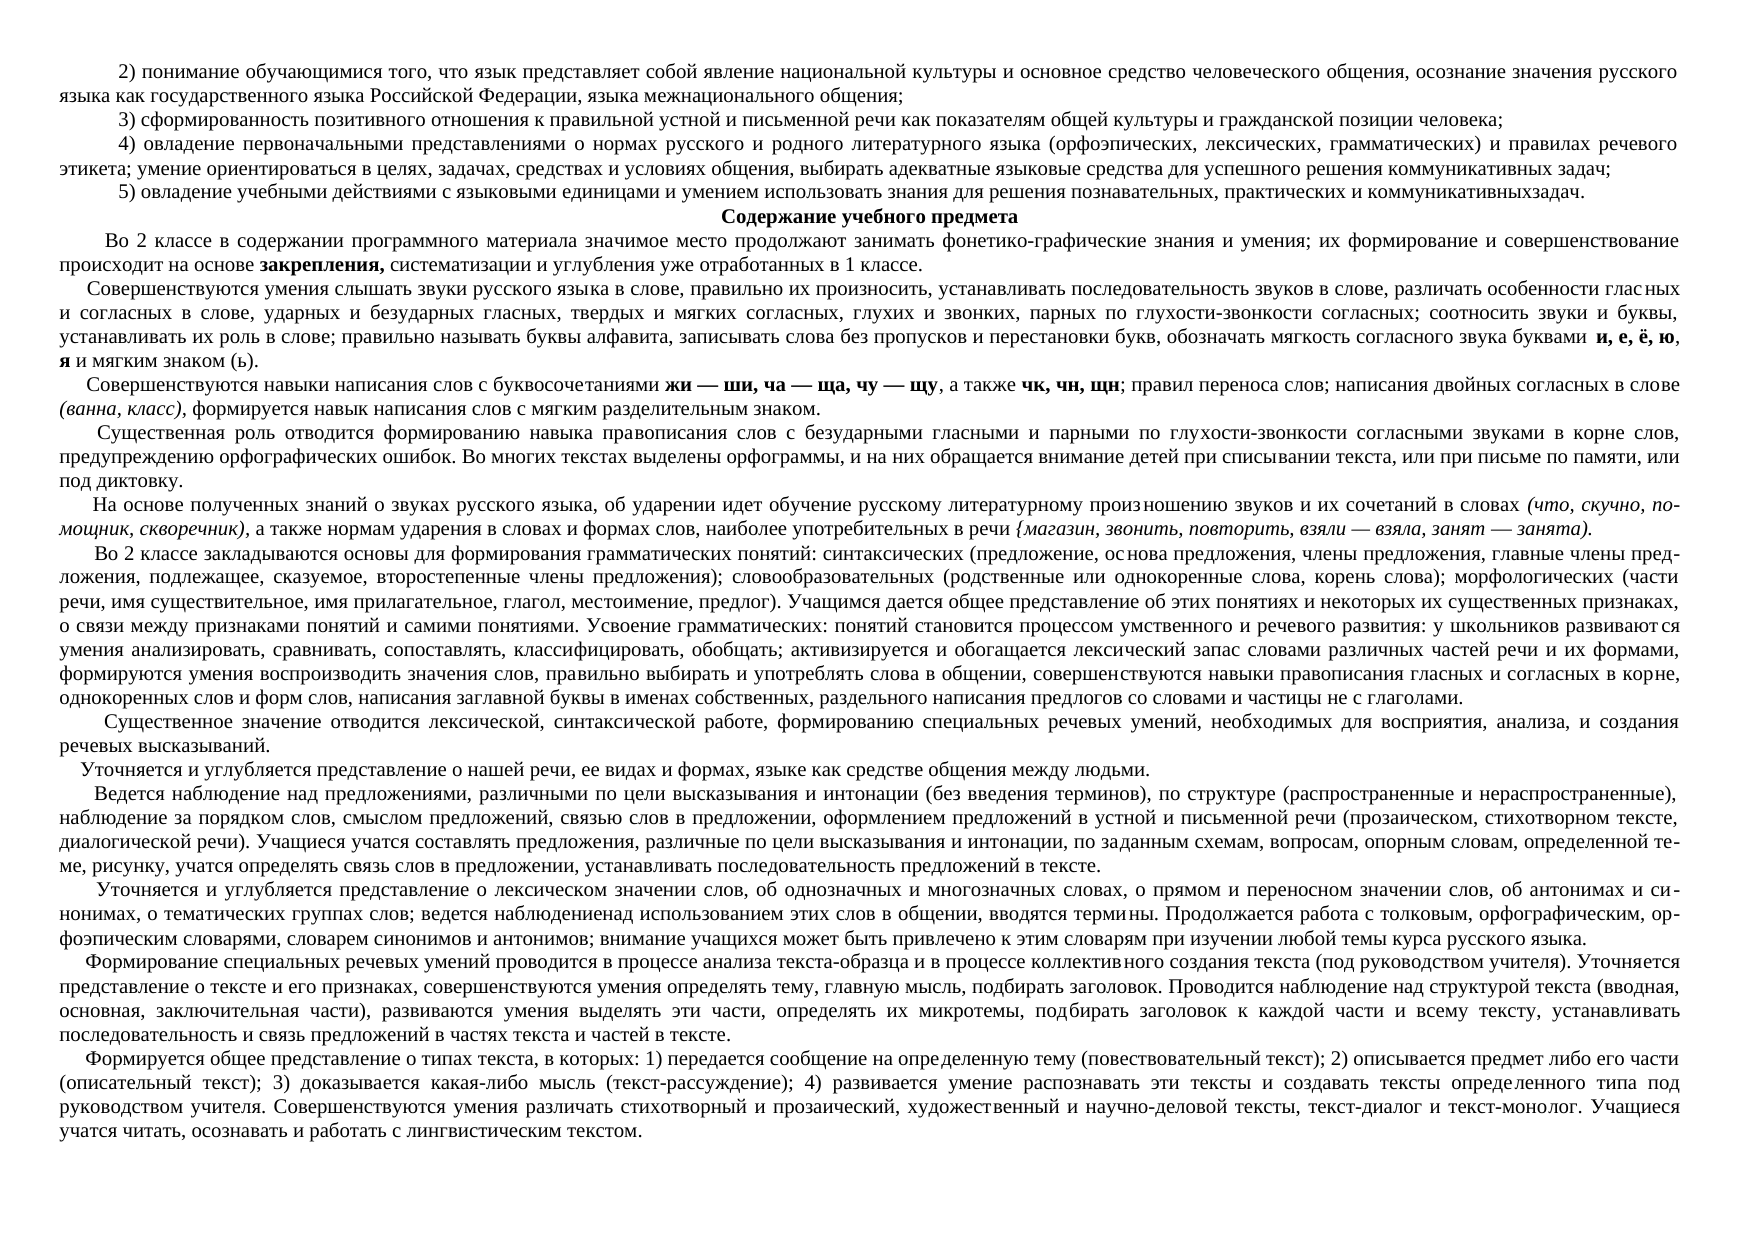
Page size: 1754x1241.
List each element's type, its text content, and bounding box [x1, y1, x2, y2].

text Уточняется и углубляется представление о лексическом значении слов, об однозначных и многозначных словах, о прямом и переносном значении слов, об антонимах и синонимах, о тематических группах слов; ведется наблюдениенад использованием этих слов в общении, вводятся термины. Продолжается работа с толковым, орфографическим, орфоэпическим словарями, словарем синонимов и антонимов; внимание учащихся может быть привлечено к этим словарям при изучении любой темы курса русского языка. [59, 877, 1680, 949]
text 4) овладение первоначальными представлениями о нормах русского и родного литературного языка (орфоэпических, лексических, грамматических) и правилах речевого этикета; умение ориентироваться в целях, задачах, средствах и условиях общения, выбирать адекватные языковые средства для успешного решения коммуникативных задач; [59, 131, 1680, 179]
text 5) овладение учебными действиями с языковыми единицами и умением использовать знания для решения познавательных, практических и коммуникативныхзадач. [59, 179, 1680, 203]
text На основе полученных знаний о звуках русского языка, об ударении идет обучение русскому литературному произношению звуков и их сочетаний в словах (что, скучно, помощник, скворечник), а также нормам ударения в словах и формах слов, наиболее употребительных в речи {магазин, звонить, повторить, взяли — взяла, занят — занята). [59, 492, 1680, 540]
text Содержание учебного предмета [59, 203, 1680, 228]
text Во 2 классе закладываются основы для формирования грамматических понятий: синтаксических (предложение, основа предложения, члены предложения, главные члены предложения, подлежащее, сказуемое, второстепенные члены предложения); словообразовательных (родственные или однокоренные слова, корень слова); морфологических (части речи, имя существительное, имя прилагательное, глагол, местоимение, предлог). Учащимся дается общее представление об этих понятиях и некоторых их существенных признаках, о связи между признаками понятий и самими понятиями. Усвоение грамматических: понятий становится процессом умственного и речевого развития: у школьников развиваются умения анализировать, сравнивать, сопоставлять, классифицировать, обобщать; активизируется и обогащается лексический запас словами различных частей речи и их формами, формируются умения воспроизводить значения слов, правильно выбирать и употреблять слова в общении, совершенствуются навыки правописания гласных и согласных в корне, однокоренных слов и форм слов, написания заглавной буквы в именах собственных, раздельного написания предлогов со словами и частицы не с глаголами. [59, 540, 1680, 709]
text Существенная роль отводится формированию навыка правописания слов с безударными гласными и парными по глухости-звонкости согласными звуками в корне слов, предупреждению орфографических ошибок. Во многих текстах выделены орфограммы, и на них обращается внимание детей при списывании текста, или при письме по памяти, или под диктовку. [59, 420, 1680, 492]
text Во 2 классе в содержании программного материала значимое место продолжают занимать фонетико-графические знания и умения; их формирование и совершенствование происходит на основе закрепления, систематизации и углубления уже отработанных в 1 классе. [59, 228, 1680, 276]
text Формирование специальных речевых умений проводится в процессе анализа текста-образца и в процессе коллективного создания текста (под руководством учителя). Уточняется представление о тексте и его признаках, совершенствуются умения определять тему, главную мысль, подбирать заголовок. Проводится наблюдение над структурой текста (вводная, основная, заключительная части), развиваются умения выделять эти части, определять их микротемы, подбирать заголовок к каждой части и всему тексту, устанавливать последовательность и связь предложений в частях текста и частей в тексте. [59, 949, 1680, 1046]
text Существенное значение отводится лексической, синтаксической работе, формированию специальных речевых умений, необходимых для восприятия, анализа, и создания речевых высказываний. [59, 709, 1680, 757]
text 3) сформированность позитивного отношения к правильной устной и письменной речи как показателям общей культуры и гражданской позиции человека; [59, 107, 1680, 131]
text Ведется наблюдение над предложениями, различными по цели высказывания и интонации (без введения терминов), по структуре (распространенные и нераспространенные), наблюдение за порядком слов, смыслом предложений, связью слов в предложении, оформлением предложений в устной и письменной речи (прозаическом, стихотворном тексте, диалогической речи). Учащиеся учатся составлять предложения, различные по цели высказывания и интонации, по заданным схемам, вопросам, опорным словам, определенной теме, рисунку, учатся определять связь слов в предложении, устанавливать последовательность предложений в тексте. [59, 781, 1680, 877]
text Совершенствуются умения слышать звуки русского языка в слове, правильно их произносить, устанавливать последовательность звуков в слове, различать особенности гласных и согласных в слове, ударных и безударных гласных, твердых и мягких согласных, глухих и звонких, парных по глухости-звонкости согласных; соотносить звуки и буквы, устанавливать их роль в слове; правильно называть буквы алфавита, записывать слова без пропусков и перестановки букв, обозначать мягкость согласного звука буквами и, е, ё, ю, я и мягким знаком (ь). [59, 276, 1680, 372]
text 2) понимание обучающимися того, что язык представляет собой явление национальной культуры и основное средство человеческого общения, осознание значения русского языка как государственного языка Российской Федерации, языка межнационального общения; [59, 59, 1680, 107]
text Совершенствуются навыки написания слов с буквосочетаниями жи — ши, ча — ща, чу — щу, а также чк, чн, щн; правил переноса слов; написания двойных согласных в слове (ванна, класс), формируется навык написания слов с мягким разделительным знаком. [59, 372, 1680, 420]
text Формируется общее представление о типах текста, в которых: 1) передается сообщение на определенную тему (повествовательный текст); 2) описывается предмет либо его части (описательный текст); 3) доказывается какая-либо мысль (текст-рассуждение); 4) развивается умение распознавать эти тексты и создавать тексты определенного типа под руководством учителя. Совершенствуются умения различать стихотворный и прозаический, художественный и научно-деловой тексты, текст-диалог и текст-монолог. Учащиеся учатся читать, осознавать и работать с лингвистическим текстом. [59, 1046, 1680, 1142]
text Уточняется и углубляется представление о нашей речи, ее видах и формах, языке как средстве общения между людьми. [59, 757, 1680, 781]
